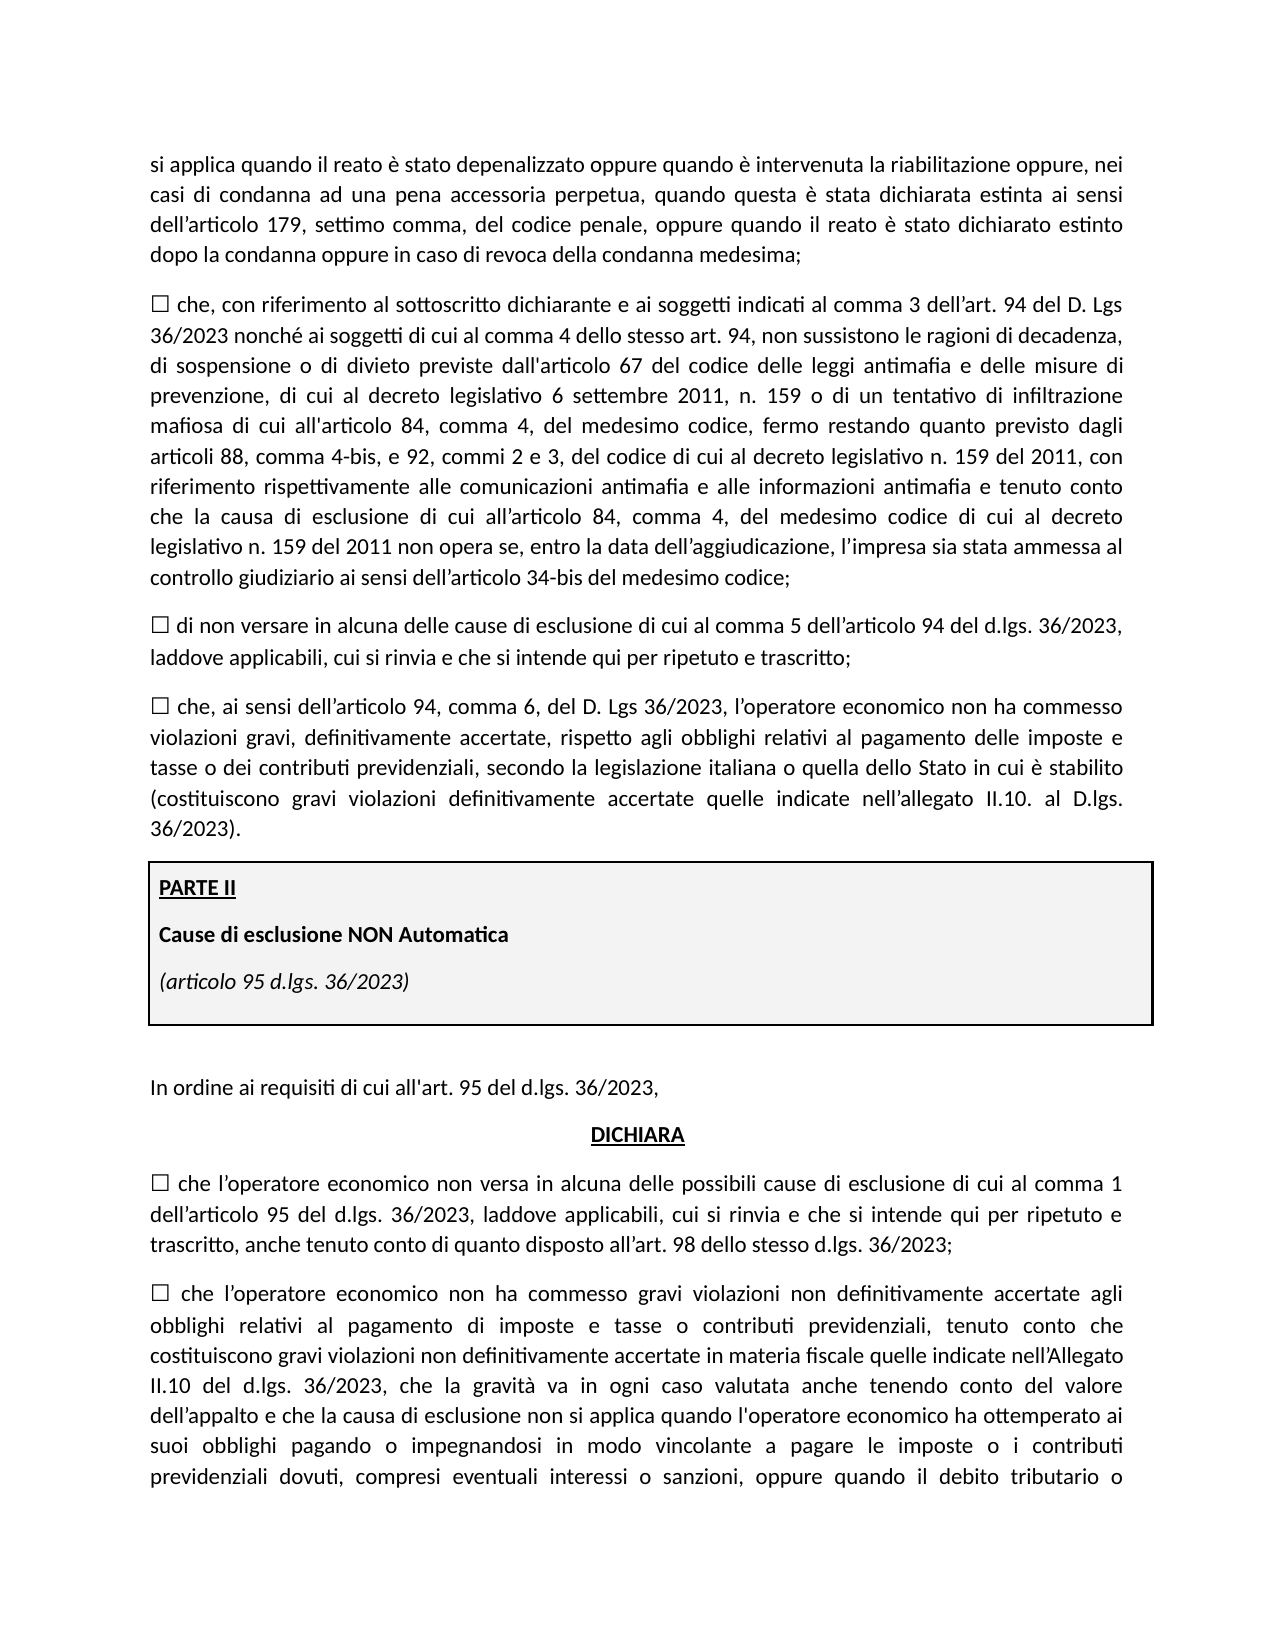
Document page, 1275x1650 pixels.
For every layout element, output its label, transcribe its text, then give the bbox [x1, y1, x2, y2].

text In ordine ai requisiti di cui all'art. 95 del d.lgs. 36/2023, [150, 1073, 1125, 1101]
table_header PARTE II Cause di esclusione NON Automatica (articolo 95 d.lgs. 36/2023) [150, 863, 1151, 1024]
text ☐ che l’operatore economico non versa in alcuna delle possibili cause di esclusione di cui al comma 1 dell’articolo 95 del d.lgs. 36/2023, laddove applicabili, cui si rinvia e che si intende qui per ripetuto e trascritto, anche tenuto conto di quanto disposto all’art. 98 dello stesso d.lgs. 36/2023; [150, 1167, 1125, 1258]
text ☐ di non versare in alcuna delle cause di esclusione di cui al comma 5 dell’articolo 94 del d.lgs. 36/2023, laddove applicabili, cui si rinvia e che si intende qui per ripetuto e trascritto; [150, 609, 1125, 671]
text ☐ che, ai sensi dell’articolo 94, comma 6, del D. Lgs 36/2023, l’operatore economico non ha commesso violazioni gravi, definitivamente accertate, rispetto agli obblighi relativi al pagamento delle imposte e tasse o dei contributi previdenziali, secondo la legislazione italiana o quella dello Stato in cui è stabilito (costituiscono gravi violazioni definitivamente accertate quelle indicate nell’allegato II.10. al D.lgs. 36/2023). [150, 690, 1125, 842]
text DICHIARA [150, 1120, 1125, 1148]
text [150, 1277, 1125, 1490]
text ☐ che, con riferimento al sottoscritto dichiarante e ai soggetti indicati al comma 3 dell’art. 94 del D. Lgs 36/2023 nonché ai soggetti di cui al comma 4 dello stesso art. 94, non sussistono le ragioni di decadenza, di sospensione o di divieto previste dall'articolo 67 del codice delle leggi antimafia e delle misure di prevenzione, di cui al decreto legislativo 6 settembre 2011, n. 159 o di un tentativo di infiltrazione mafiosa di cui all'articolo 84, comma 4, del medesimo codice, fermo restando quanto previsto dagli articoli 88, comma 4-bis, e 92, commi 2 e 3, del codice di cui al decreto legislativo n. 159 del 2011, con riferimento rispettivamente alle comunicazioni antimafia e alle informazioni antimafia e tenuto conto che la causa di esclusione di cui all’articolo 84, comma 4, del medesimo codice di cui al decreto legislativo n. 159 del 2011 non opera se, entro la data dell’aggiudicazione, l’impresa sia stata ammessa al controllo giudiziario ai sensi dell’articolo 34-bis del medesimo codice; [150, 287, 1125, 591]
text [150, 150, 1125, 269]
